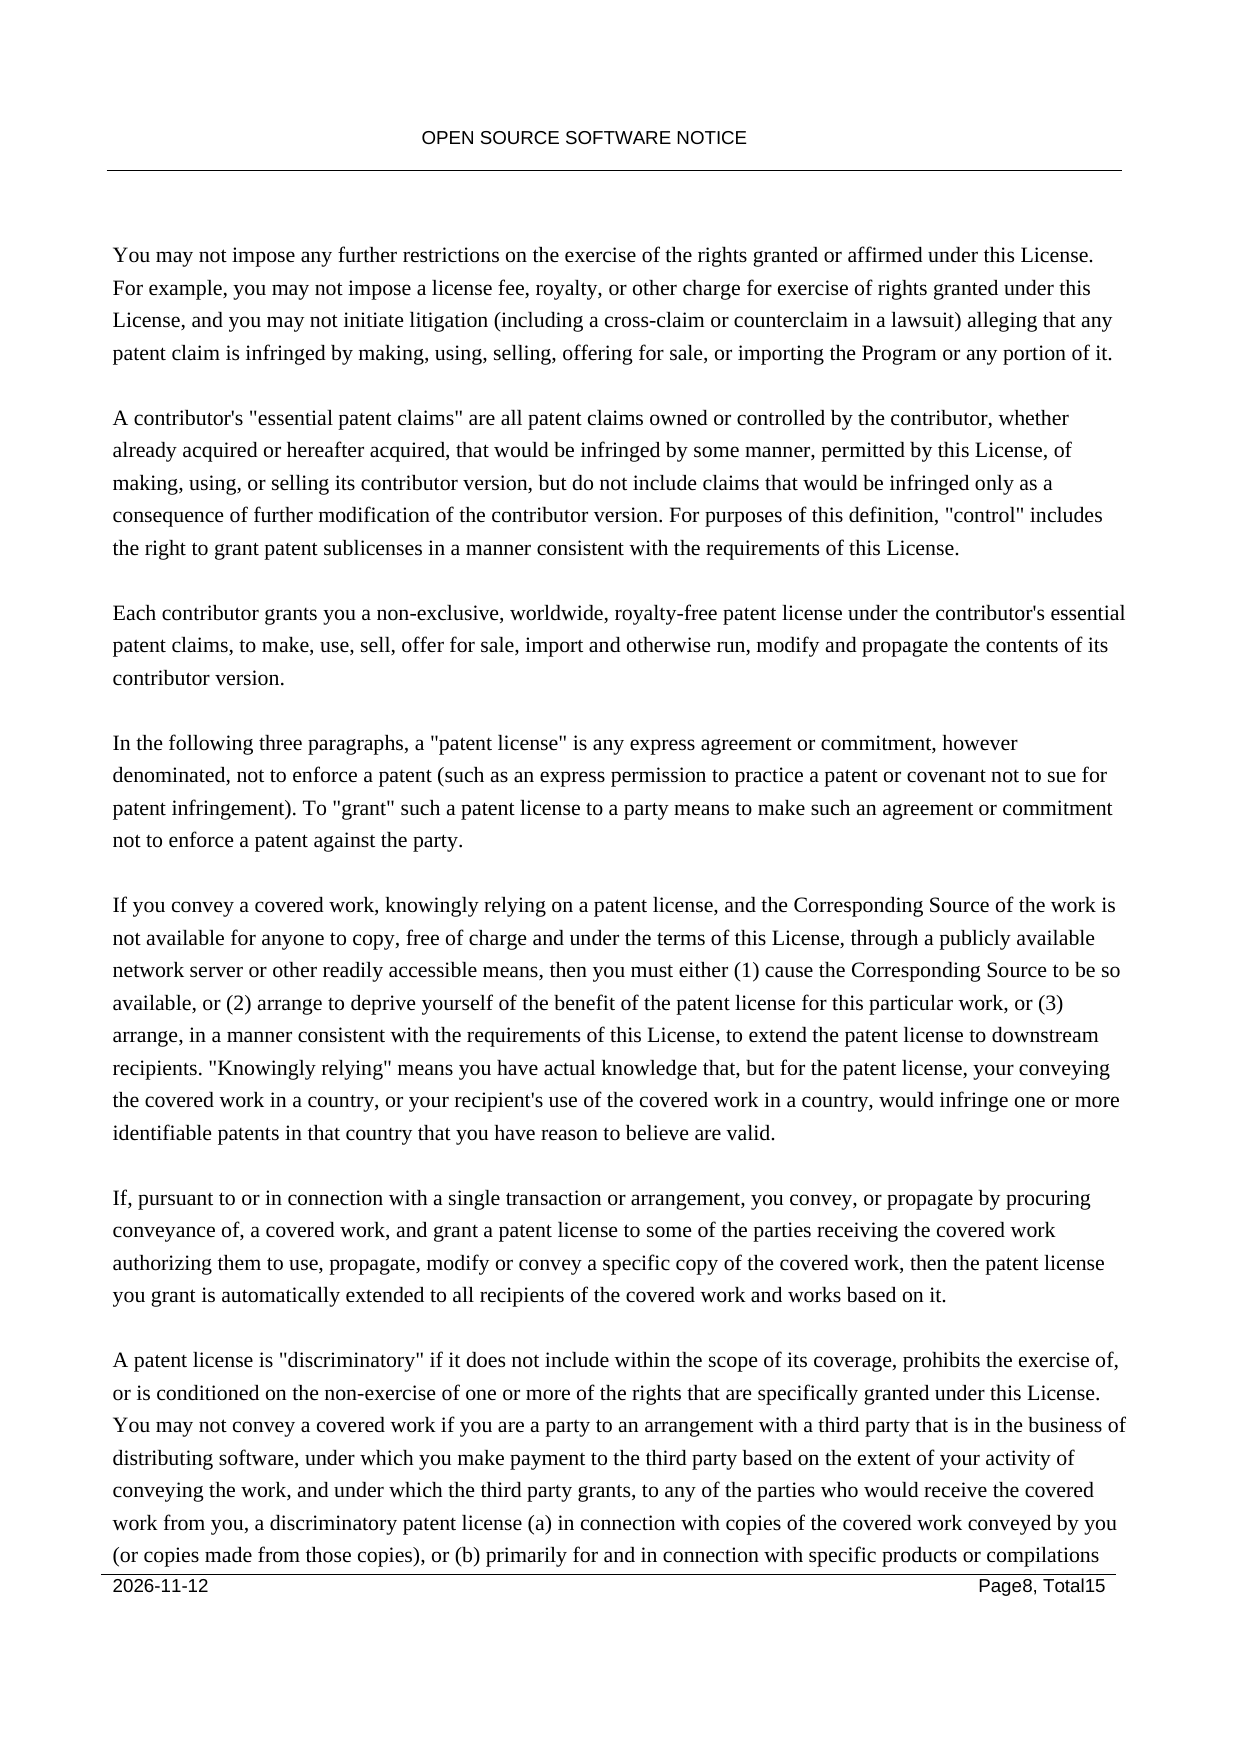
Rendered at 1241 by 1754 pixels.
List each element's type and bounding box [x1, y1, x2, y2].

text [112, 206, 1128, 1571]
